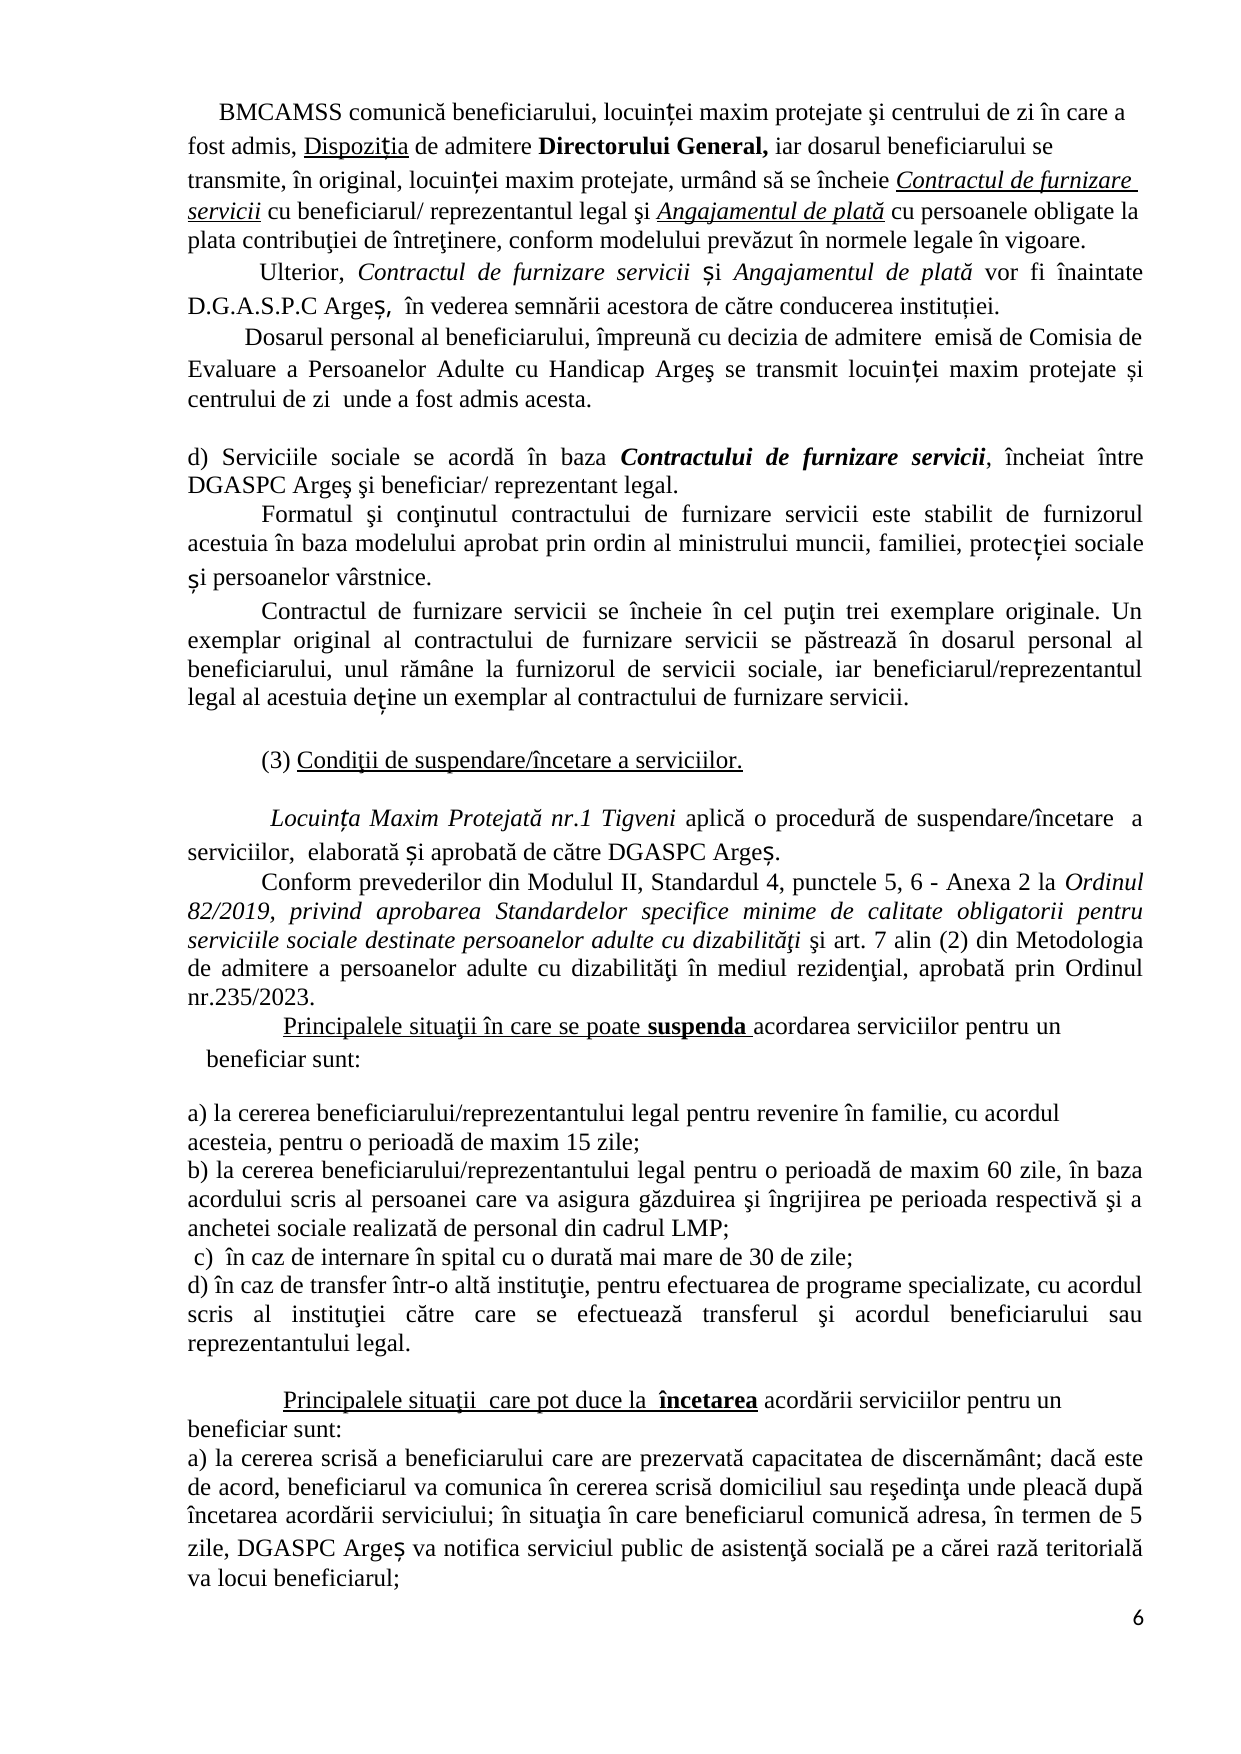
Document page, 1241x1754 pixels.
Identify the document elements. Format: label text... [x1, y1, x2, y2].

text d) Serviciile sociale se acordă în baza Contractului de furnizare servicii, încheiat între DGASPC Argeş şi beneficiar/ reprezentant legal. [187, 442, 1144, 499]
text b) la cererea beneficiarului/reprezentantului legal pentru o perioadă de maxim 60 zile, în baza acordului scris al persoanei care va asigura găzduirea şi îngrijirea pe perioada respectivă şi a anchetei sociale realizată de personal din cadrul LMP; [187, 1155, 1144, 1242]
text c) în caz de internare în spital cu o durată mai mare de 30 de zile; [187, 1242, 1144, 1270]
text a) la cererea beneficiarului/reprezentantului legal pentru revenire în familie, cu acordul acesteia, pentru o perioadă de maxim 15 zile; [187, 1098, 1061, 1155]
text Ulterior, Contractul de furnizare servicii și Angajamentul de plată vor fi înaintate D.G.A.S.P.C Argeș, în vederea semnării acestora de către conducerea instituției. [187, 253, 1144, 322]
text Principalele situaţii în care se poate suspenda acordarea serviciilor pentru un beneficiar sunt: [206, 1011, 1061, 1073]
text Contractul de furnizare servicii se încheie în cel puţin trei exemplare originale. Un exemplar original al contractului de furnizare servicii se păstrează în dosarul personal al beneficiarului, unul rămâne la furnizorul de servicii sociale, iar beneficiarul/reprezentantul legal al acestuia deține un exemplar al contractului de furnizare servicii. [187, 596, 1144, 717]
text Locuința Maxim Protejată nr.1 Tigveni aplică o procedură de suspendare/încetare a serviciilor, elaborată și aprobată de către DGASPC Argeș. [187, 799, 1144, 867]
text Dosarul personal al beneficiarului, împreună cu decizia de admitere emisă de Comisia de Evaluare a Persoanelor Adulte cu Handicap Argeş se transmit locuinței maxim protejate și centrului de zi unde a fost admis acesta. [187, 322, 1144, 413]
text d) în caz de transfer într-o altă instituţie, pentru efectuarea de programe specializate, cu acordul scris al instituţiei către care se efectuează transferul şi acordul beneficiarului sau reprezentantului legal. [187, 1270, 1144, 1357]
text Conform prevederilor din Modulul II, Standardul 4, punctele 5, 6 - Anexa 2 la Ordinul 82/2019, privind aprobarea Standardelor specifice minime de calitate obligatorii pentru serviciile sociale destinate persoanelor adulte cu dizabilităţi şi art. 7 alin (2) din Metodologia de admitere a persoanelor adulte cu dizabilităţi în mediul rezidenţial, aprobată prin Ordinul nr.235/2023. [187, 867, 1144, 1011]
text (3) Condiţii de suspendare/încetare a serviciilor. [187, 745, 1144, 774]
text BMCAMSS comunică beneficiarului, locuinței maxim protejate şi centrului de zi în care a fost admis, Dispoziția de admitere Directorului General, iar dosarul beneficiarului se transmite, în original, locuinței maxim protejate, urmând să se încheie Contractul de furnizare servicii cu beneficiarul/ reprezentantul legal şi Angajamentul de plată cu persoanele obligate la plata contribuţiei de întreţinere, conform modelului prevăzut în normele legale în vigoare. [187, 94, 1144, 253]
text Principalele situaţii care pot duce la încetarea acordării serviciilor pentru un beneficiar sunt: [187, 1385, 1144, 1443]
text Formatul şi conţinutul contractului de furnizare servicii este stabilit de furnizorul acestuia în baza modelului aprobat prin ordin al ministrului muncii, familiei, protecției sociale și persoanelor vârstnice. [187, 499, 1144, 596]
text a) la cererea scrisă a beneficiarului care are prezervată capacitatea de discernământ; dacă este de acord, beneficiarul va comunica în cererea scrisă domiciliul sau reşedinţa unde pleacă după încetarea acordării serviciului; în situaţia în care beneficiarul comunică adresa, în termen de 5 zile, DGASPC Argeș va notifica serviciul public de asistenţă socială pe a cărei rază teritorială va locui beneficiarul; [187, 1443, 1144, 1592]
